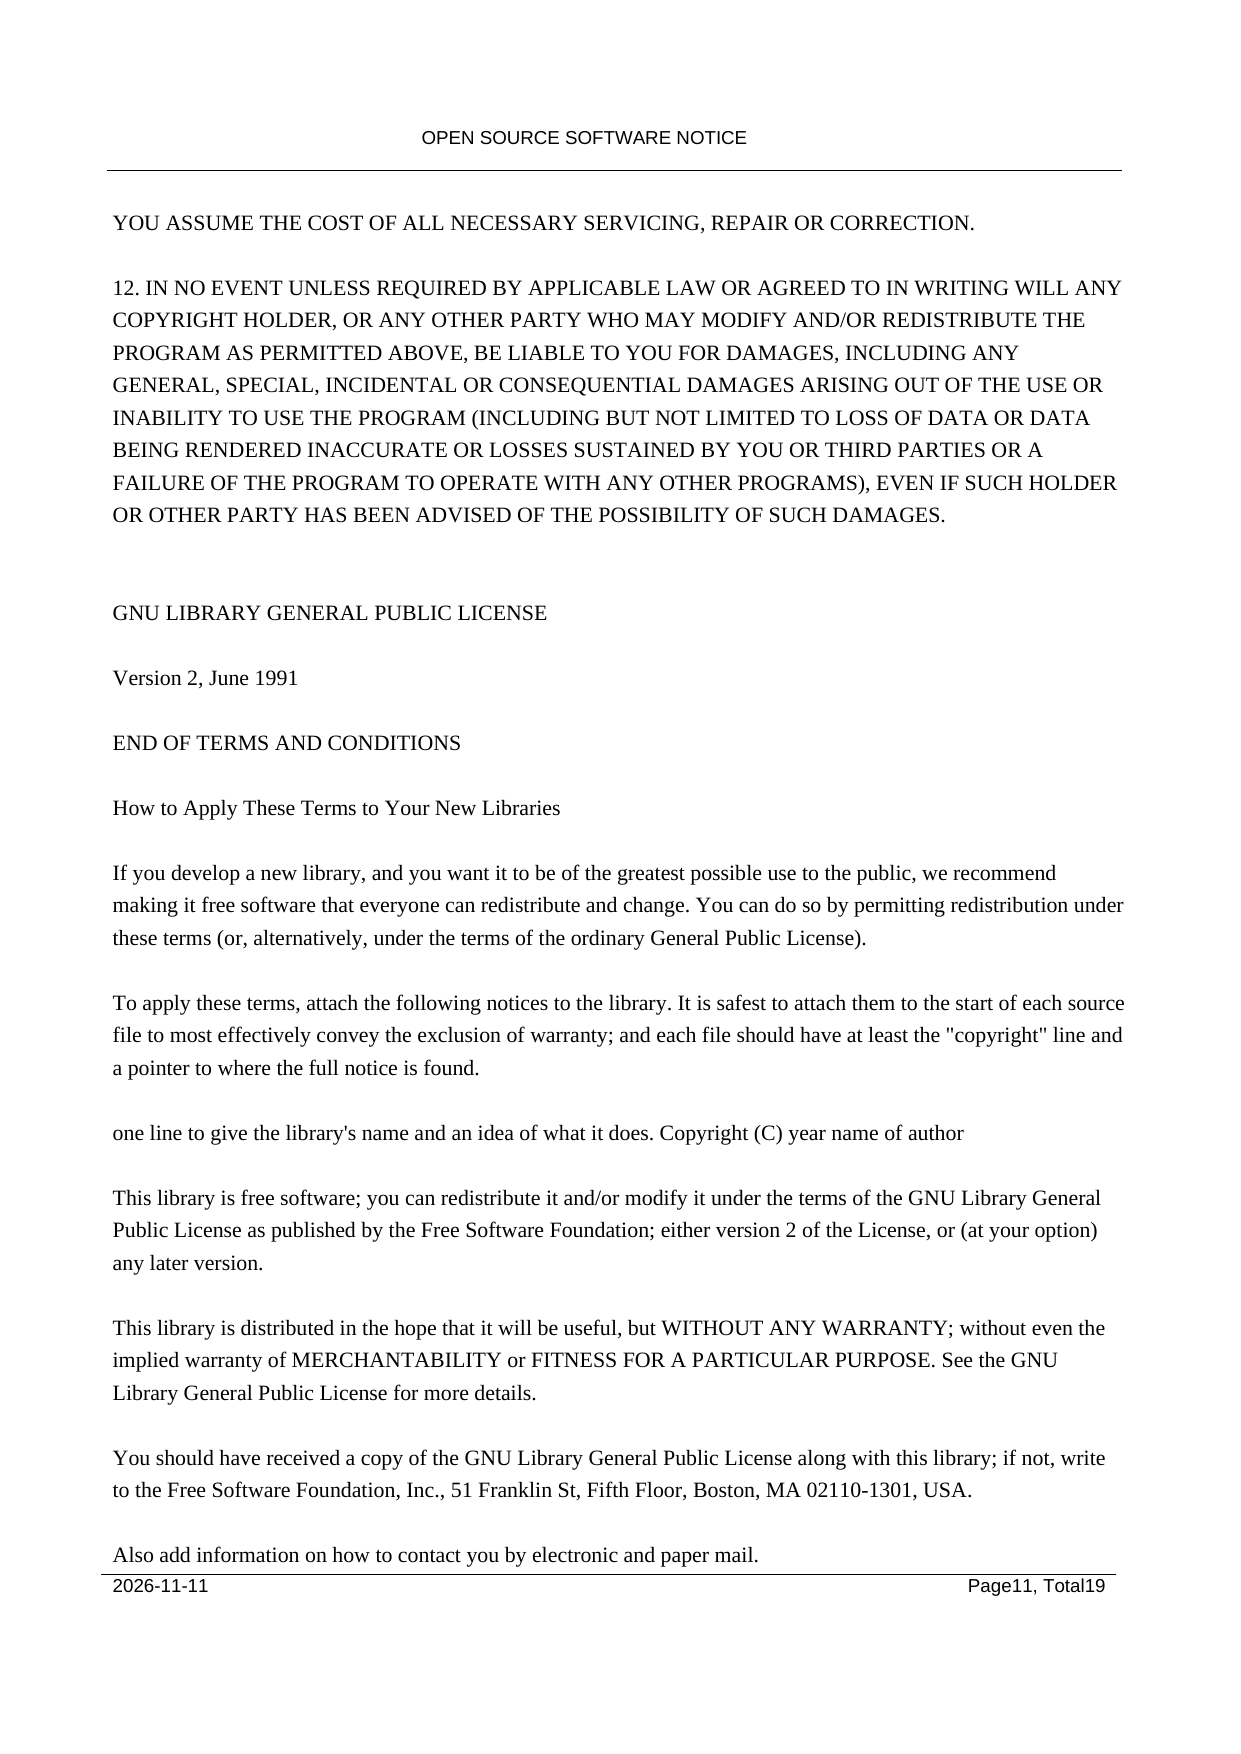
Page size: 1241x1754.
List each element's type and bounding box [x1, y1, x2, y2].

text [112, 206, 1128, 1571]
